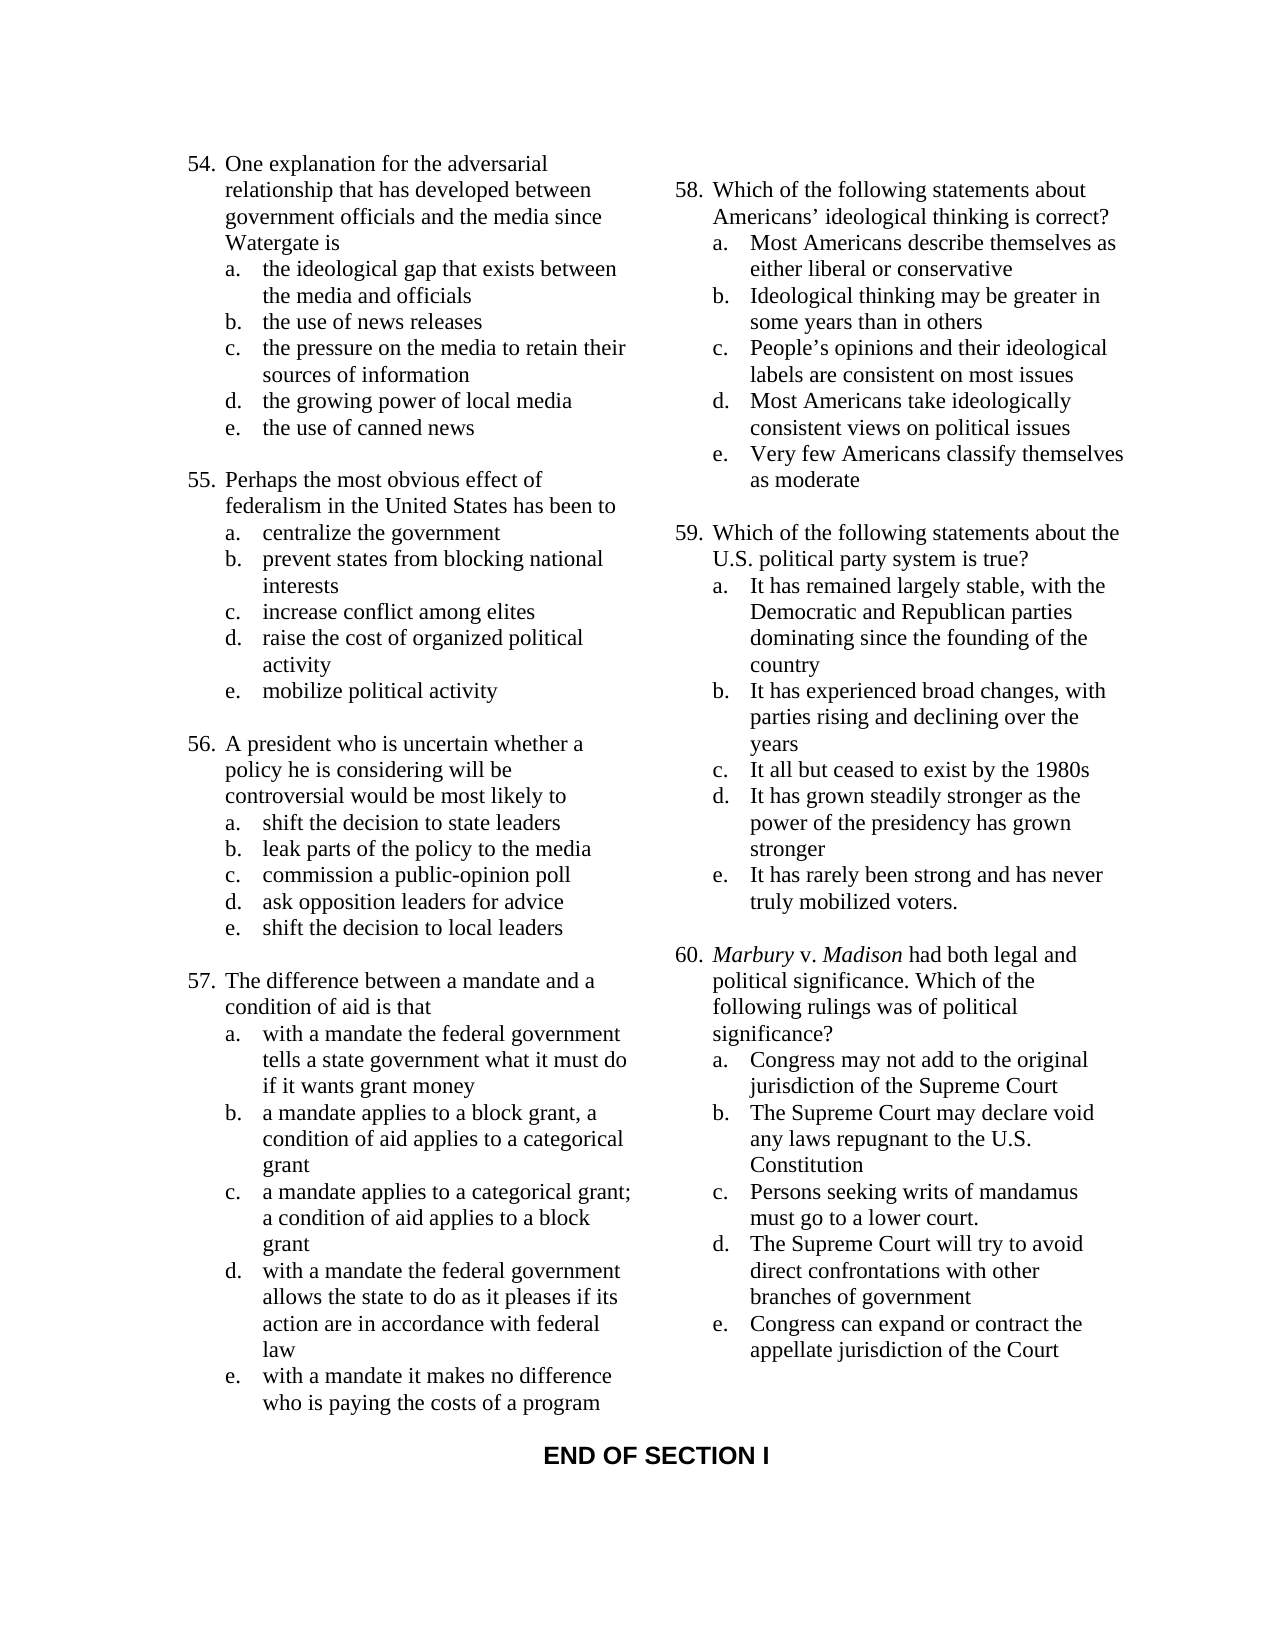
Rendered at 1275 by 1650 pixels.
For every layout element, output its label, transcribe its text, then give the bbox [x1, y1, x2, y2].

list The difference between a mandate and a condition of aid is that [187, 967, 637, 1020]
list with a mandate the federal government tells a state government what it must do if it wants grant money [187, 1020, 600, 1099]
list Persons seeking writs of mandamus must go to a lower court. [675, 1178, 1087, 1231]
list It has remained largely stable, with the Democratic and Republican parties dominating since the founding of the country [675, 572, 1087, 677]
subtitle END OF SECTION I [187, 1441, 1125, 1470]
list A president who is uncertain whether a policy he is considering will be controversial would be most likely to [187, 730, 637, 809]
list centralize the government [187, 519, 600, 545]
list the pressure on the media to retain their sources of information [187, 334, 600, 387]
list Which of the following statements about Americans’ ideological thinking is correct? [675, 176, 1125, 229]
list It has grown steadily stronger as the power of the presidency has grown stronger [675, 782, 1087, 862]
list mobilize political activity [187, 677, 600, 703]
list It has rarely been strong and has never truly mobilized voters. [675, 862, 1087, 914]
list a mandate applies to a categorical grant; a condition of aid applies to a block grant [187, 1178, 600, 1257]
list the use of canned news [187, 413, 600, 440]
list ask opposition leaders for advice [187, 888, 600, 914]
list Most Americans describe themselves as either liberal or conservative [675, 229, 1087, 282]
list It all but ceased to exist by the 1980s [675, 756, 1087, 782]
list One explanation for the adversarial relationship that has developed between government officials and the media since Watergate is [187, 150, 637, 255]
list Marbury v. Madison had both legal and political significance. Which of the following rulings was of political significance? [675, 941, 1125, 1046]
list the ideological gap that exists between the media and officials [187, 255, 600, 308]
list Which of the following statements about the U.S. political party system is true? [675, 519, 1125, 572]
list Perhaps the most obvious effect of federalism in the United States has been to [187, 466, 637, 519]
list a mandate applies to a block grant, a condition of aid applies to a categorical grant [187, 1099, 600, 1178]
list with a mandate the federal government allows the state to do as it pleases if its action are in accordance with federal law [187, 1257, 600, 1362]
list shift the decision to local leaders [187, 914, 600, 941]
list It has experienced broad changes, with parties rising and declining over the years [675, 677, 1087, 756]
list leak parts of the policy to the media [187, 835, 600, 862]
list Most Americans take ideologically consistent views on political issues [675, 387, 1087, 440]
list with a mandate it makes no difference who is paying the costs of a program [187, 1362, 600, 1415]
list the growing power of local media [187, 387, 600, 413]
list The Supreme Court will try to avoid direct confrontations with other branches of government [675, 1231, 1087, 1309]
list shift the decision to state leaders [187, 809, 600, 835]
list the use of news releases [187, 308, 600, 334]
list The Supreme Court may declare void any laws repugnant to the U.S. Constitution [675, 1099, 1087, 1178]
list Ideological thinking may be greater in some years than in others [675, 282, 1087, 334]
list increase conflict among elites [187, 598, 600, 624]
list Congress can expand or contract the appellate jurisdiction of the Court [675, 1309, 1087, 1362]
list prevent states from blocking national interests [187, 545, 600, 598]
list Very few Americans classify themselves as moderate [675, 440, 1087, 493]
list Congress may not add to the original jurisdiction of the Supreme Court [675, 1046, 1087, 1099]
list People’s opinions and their ideological labels are consistent on most issues [675, 334, 1087, 387]
list commission a public-opinion poll [187, 862, 600, 888]
list raise the cost of organized political activity [187, 624, 600, 677]
